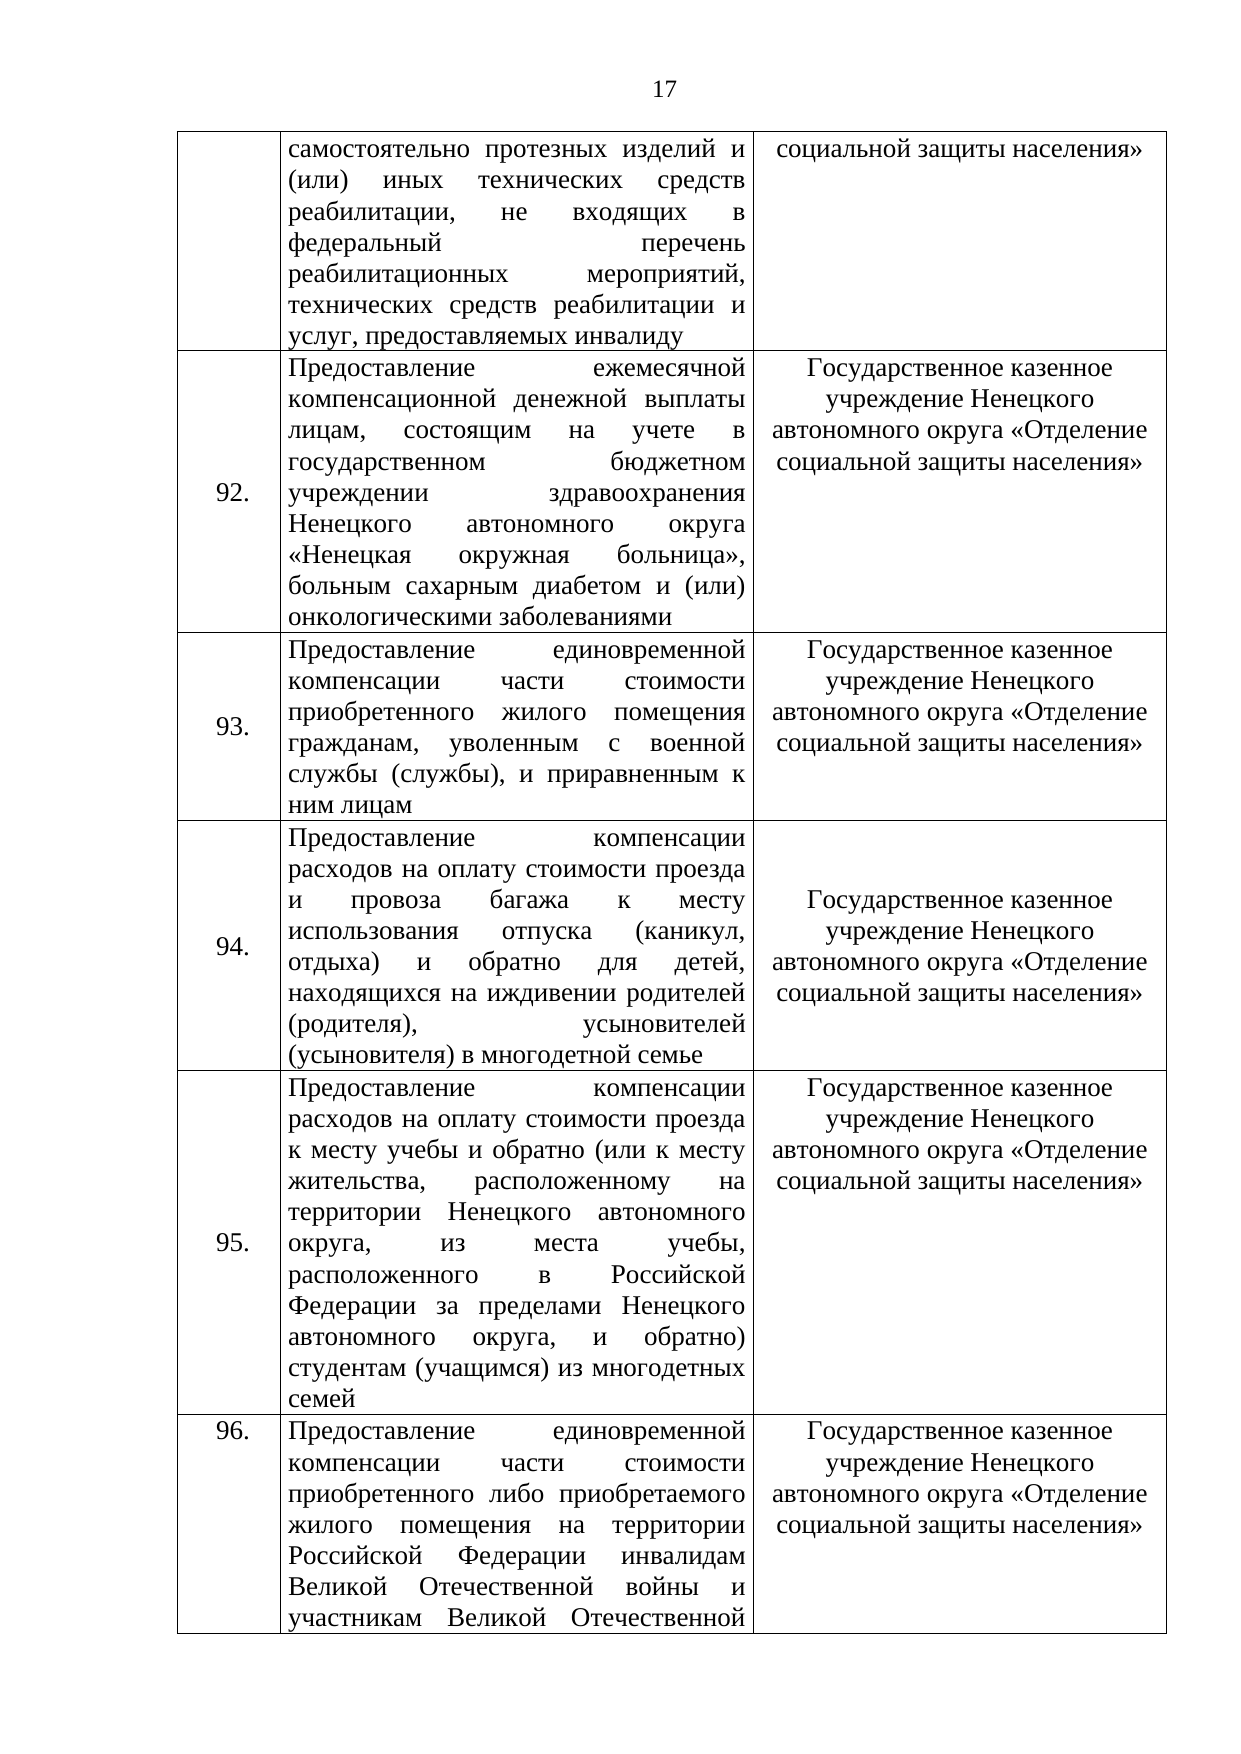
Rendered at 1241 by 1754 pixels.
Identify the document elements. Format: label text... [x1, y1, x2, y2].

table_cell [754, 1415, 1166, 1632]
table_cell Государственное казенное учреждение Ненецкого автономного округа «Отделение социальной защиты населения» [754, 821, 1166, 1070]
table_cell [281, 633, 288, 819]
table_cell 95. [178, 1071, 280, 1413]
table_cell 96. [178, 1415, 280, 1632]
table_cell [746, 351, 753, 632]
table_cell 93. [178, 633, 280, 819]
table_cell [754, 132, 1166, 350]
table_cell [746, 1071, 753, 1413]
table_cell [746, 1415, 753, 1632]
table_cell 2) [178, 132, 280, 350]
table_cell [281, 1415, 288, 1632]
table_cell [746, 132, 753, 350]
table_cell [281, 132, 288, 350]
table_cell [754, 351, 1166, 632]
table_cell Государственное казенное учреждение Ненецкого автономного округа «Отделение социальной защиты населения» [754, 633, 1166, 819]
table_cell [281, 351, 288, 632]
table_cell 92. [178, 351, 280, 632]
table_cell 94. [178, 821, 280, 1070]
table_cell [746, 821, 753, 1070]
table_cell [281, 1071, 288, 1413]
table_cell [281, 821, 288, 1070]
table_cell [754, 1071, 1166, 1413]
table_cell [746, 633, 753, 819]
